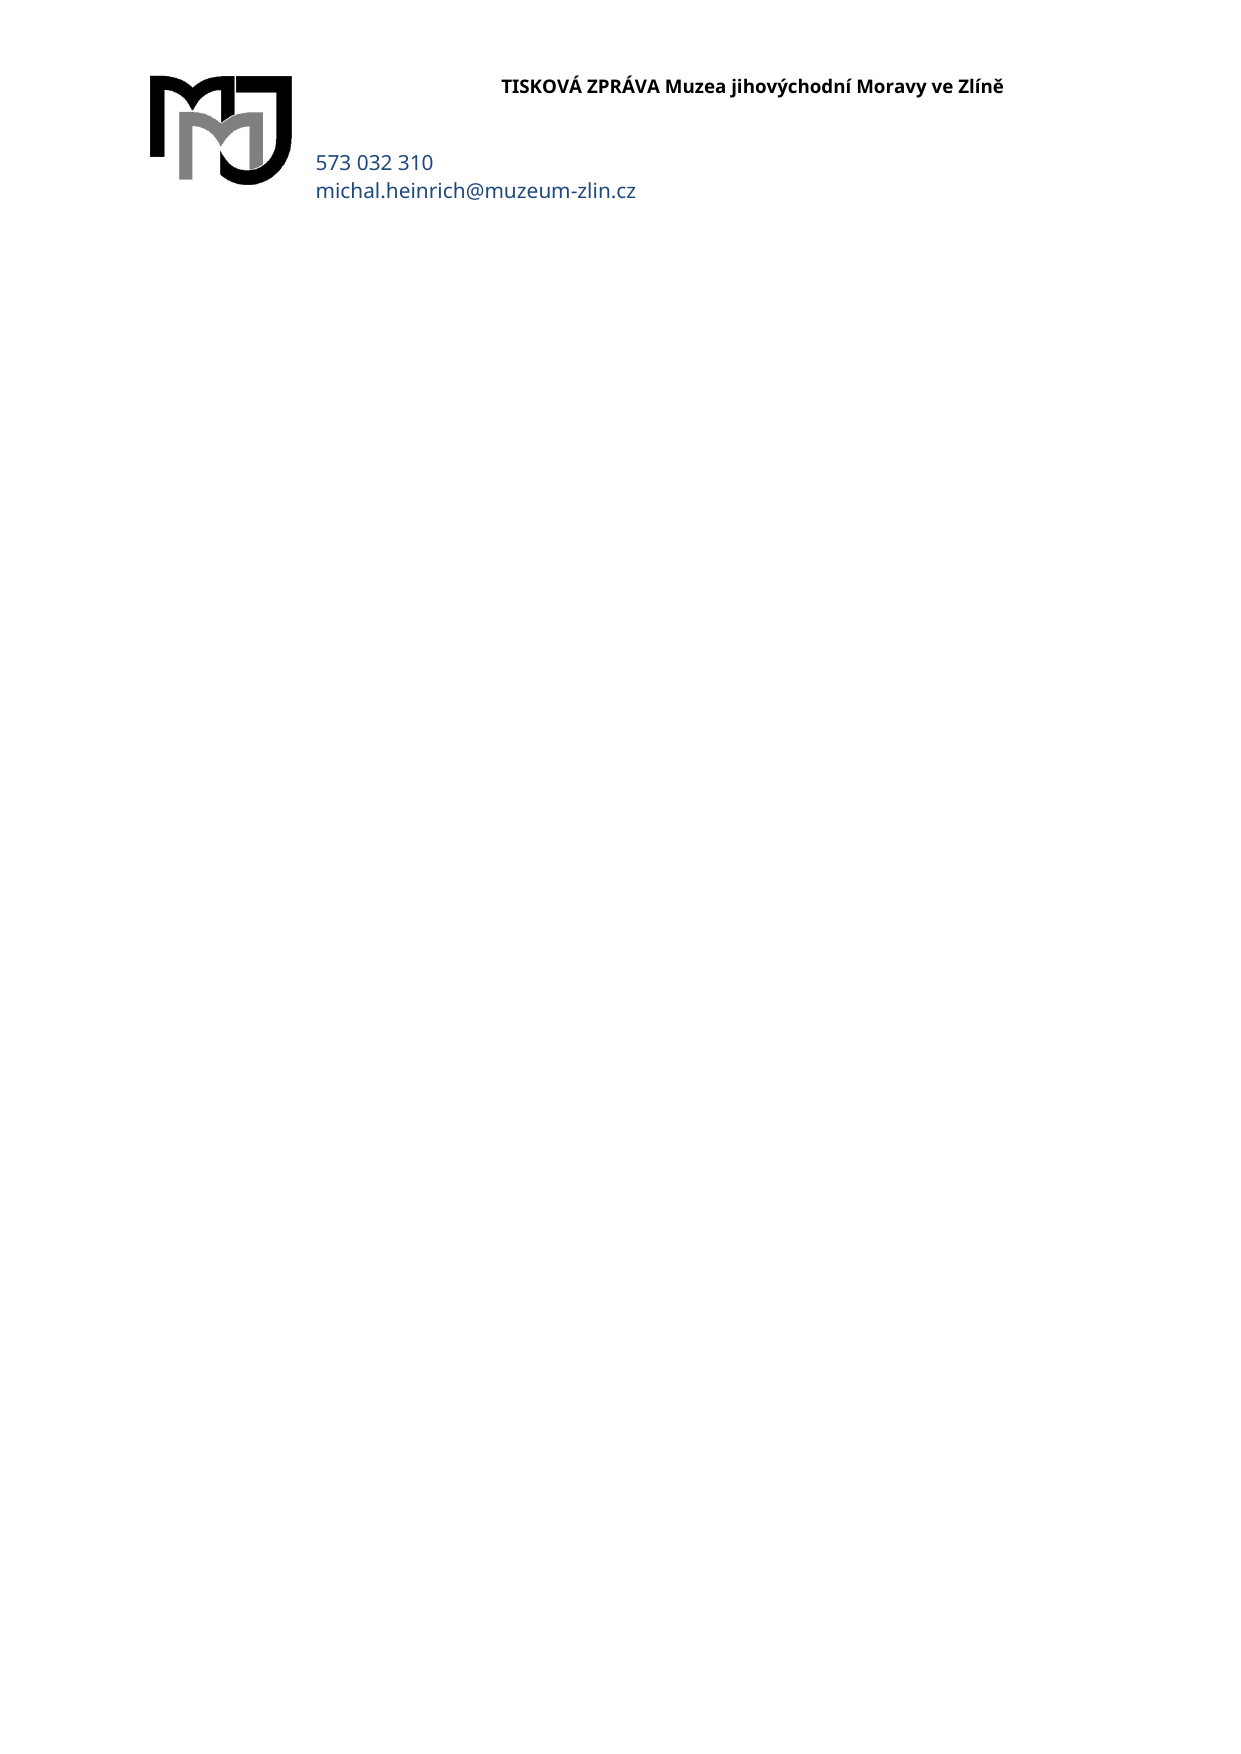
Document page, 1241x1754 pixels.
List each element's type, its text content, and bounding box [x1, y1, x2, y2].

text 573 032 310 [148, 148, 1093, 176]
picture [147, 73, 297, 191]
text michal.heinrich@muzeum-zlin.cz [148, 176, 1093, 204]
